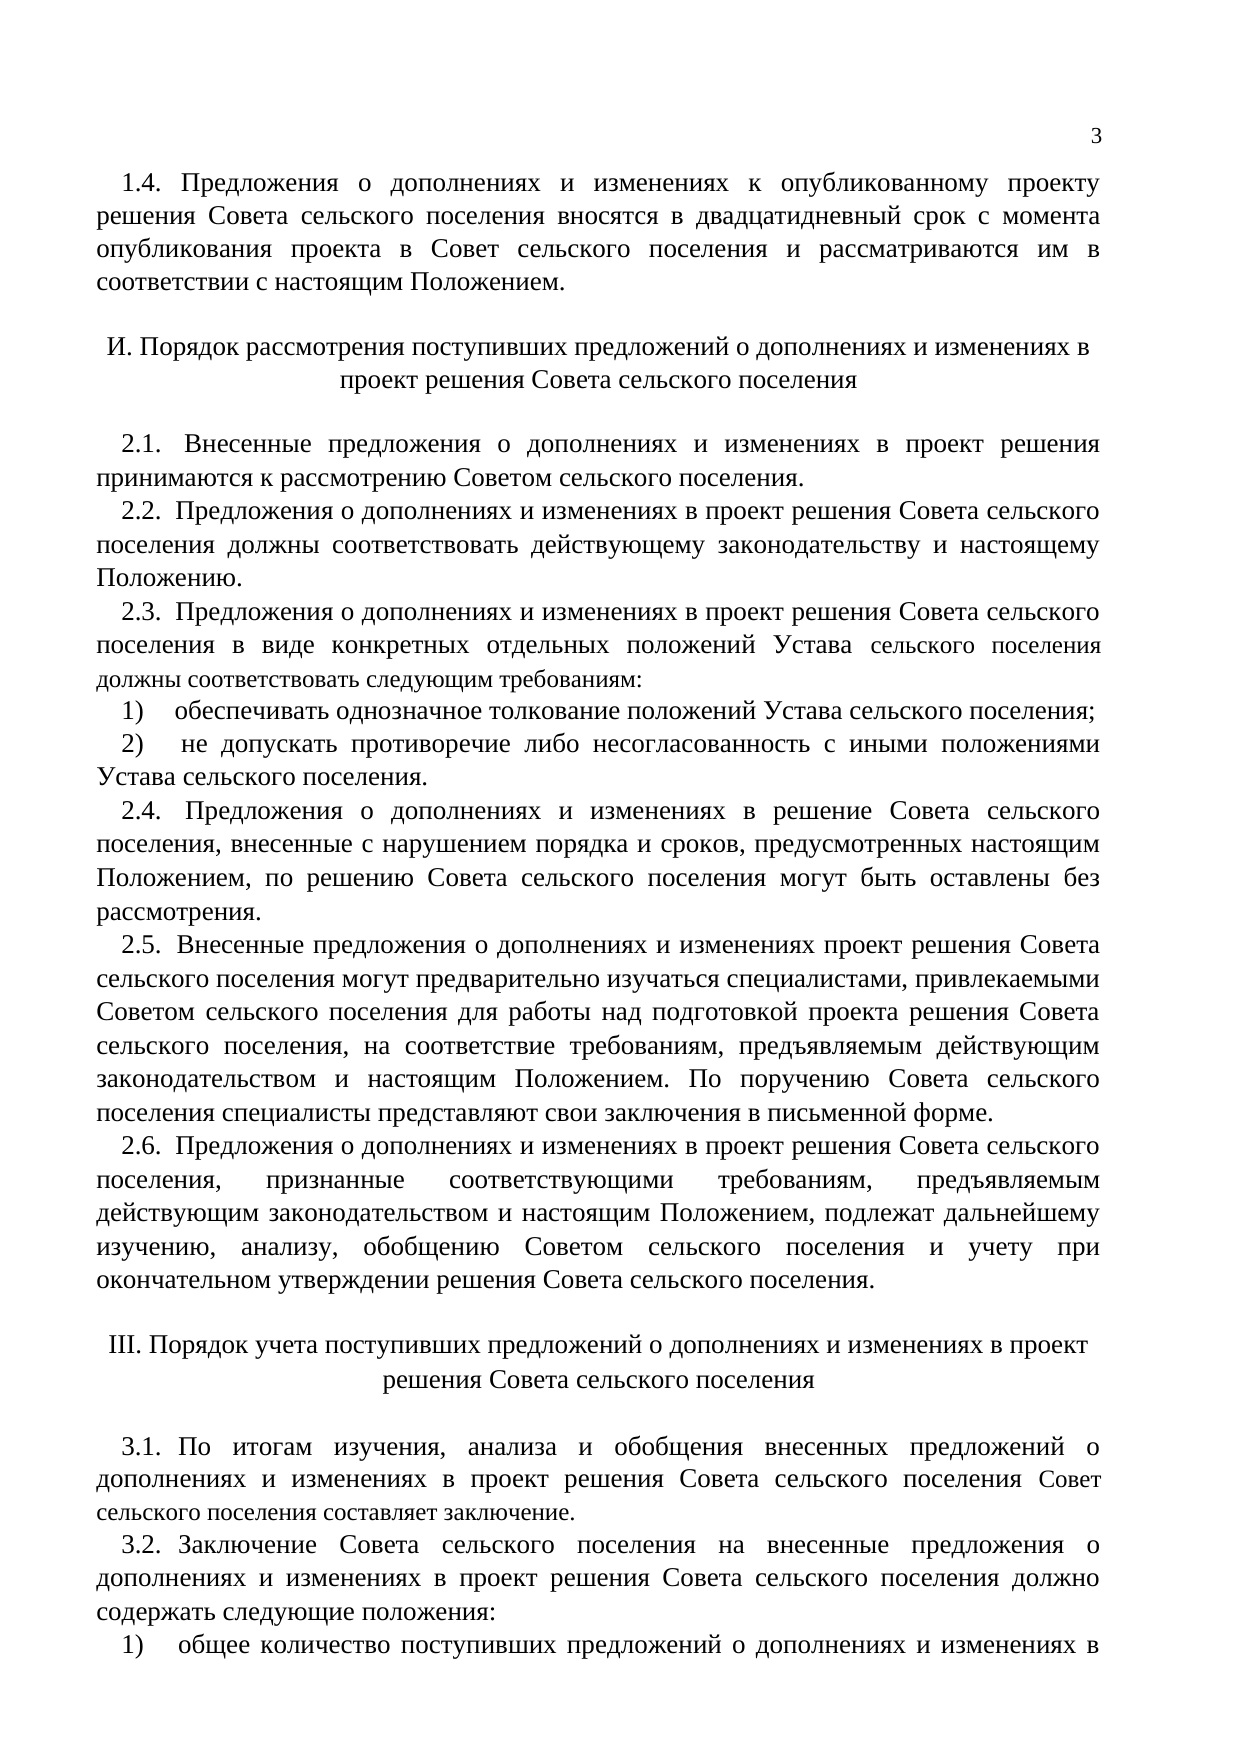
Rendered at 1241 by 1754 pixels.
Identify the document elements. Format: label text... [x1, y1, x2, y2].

list Предложения о дополнениях и изменениях в проект решения Совета сельского поселения должны соответствовать действующему законодательству и настоящему Положению. [96, 493, 1101, 593]
text III. Порядок учета поступивших предложений о дополнениях и изменениях в проект решения Совета сельского поселения [94, 1326, 1103, 1396]
list не допускать противоречие либо несогласованность с иными положениями Устава сельского поселения. [96, 725, 1101, 792]
list По итогам изучения, анализа и обобщения внесенных предложений о дополнениях и изменениях в проект решения Совета сельского поселения Совет сельского поселения составляет заключение. [96, 1429, 1101, 1526]
list Предложения о дополнениях и изменениях в проект решения Совета сельского поселения в виде конкретных отдельных положений Устава сельского поселения должны соответствовать следующим требованиям: [96, 593, 1101, 694]
list Внесенные предложения о дополнениях и изменениях проект решения Совета сельского поселения могут предварительно изучаться специалистами, привлекаемыми Советом сельского поселения для работы над подготовкой проекта решения Совета сельского поселения, на соответствие требованиям, предъявляемым действующим законодательством и настоящим Положением. По поручению Совета сельского поселения специалисты представляют свои заключения в письменной форме. [96, 927, 1101, 1128]
list Предложения о дополнениях и изменениях в решение Совета сельского поселения, внесенные с нарушением порядка и сроков, предусмотренных настоящим Положением, по решению Совета сельского поселения могут быть оставлены без рассмотрения. [96, 792, 1101, 927]
list обеспечивать однозначное толкование положений Устава сельского поселения; [96, 694, 1101, 725]
list Заключение Совета сельского поселения на внесенные предложения о дополнениях и изменениях в проект решения Совета сельского поселения должно содержать следующие положения: [96, 1526, 1101, 1627]
list Внесенные предложения о дополнениях и изменениях в проект решения принимаются к рассмотрению Советом сельского поселения. [96, 426, 1101, 493]
text 1.4. Предложения о дополнениях и изменениях к опубликованному проекту решения Совета сельского поселения вносятся в двадцатидневный срок с момента опубликования проекта в Совет сельского поселения и рассматриваются им в соответствии с настоящим Положением. [96, 165, 1101, 297]
text И. Порядок рассмотрения поступивших предложений о дополнениях и изменениях в проект решения Совета сельского поселения [94, 329, 1103, 395]
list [96, 1627, 1101, 1661]
list Предложения о дополнениях и изменениях в проект решения Совета сельского поселения, признанные соответствующими требованиям, предъявляемым действующим законодательством и настоящим Положением, подлежат дальнейшему изучению, анализу, обобщению Советом сельского поселения и учету при окончательном утверждении решения Совета сельского поселения. [96, 1128, 1101, 1296]
